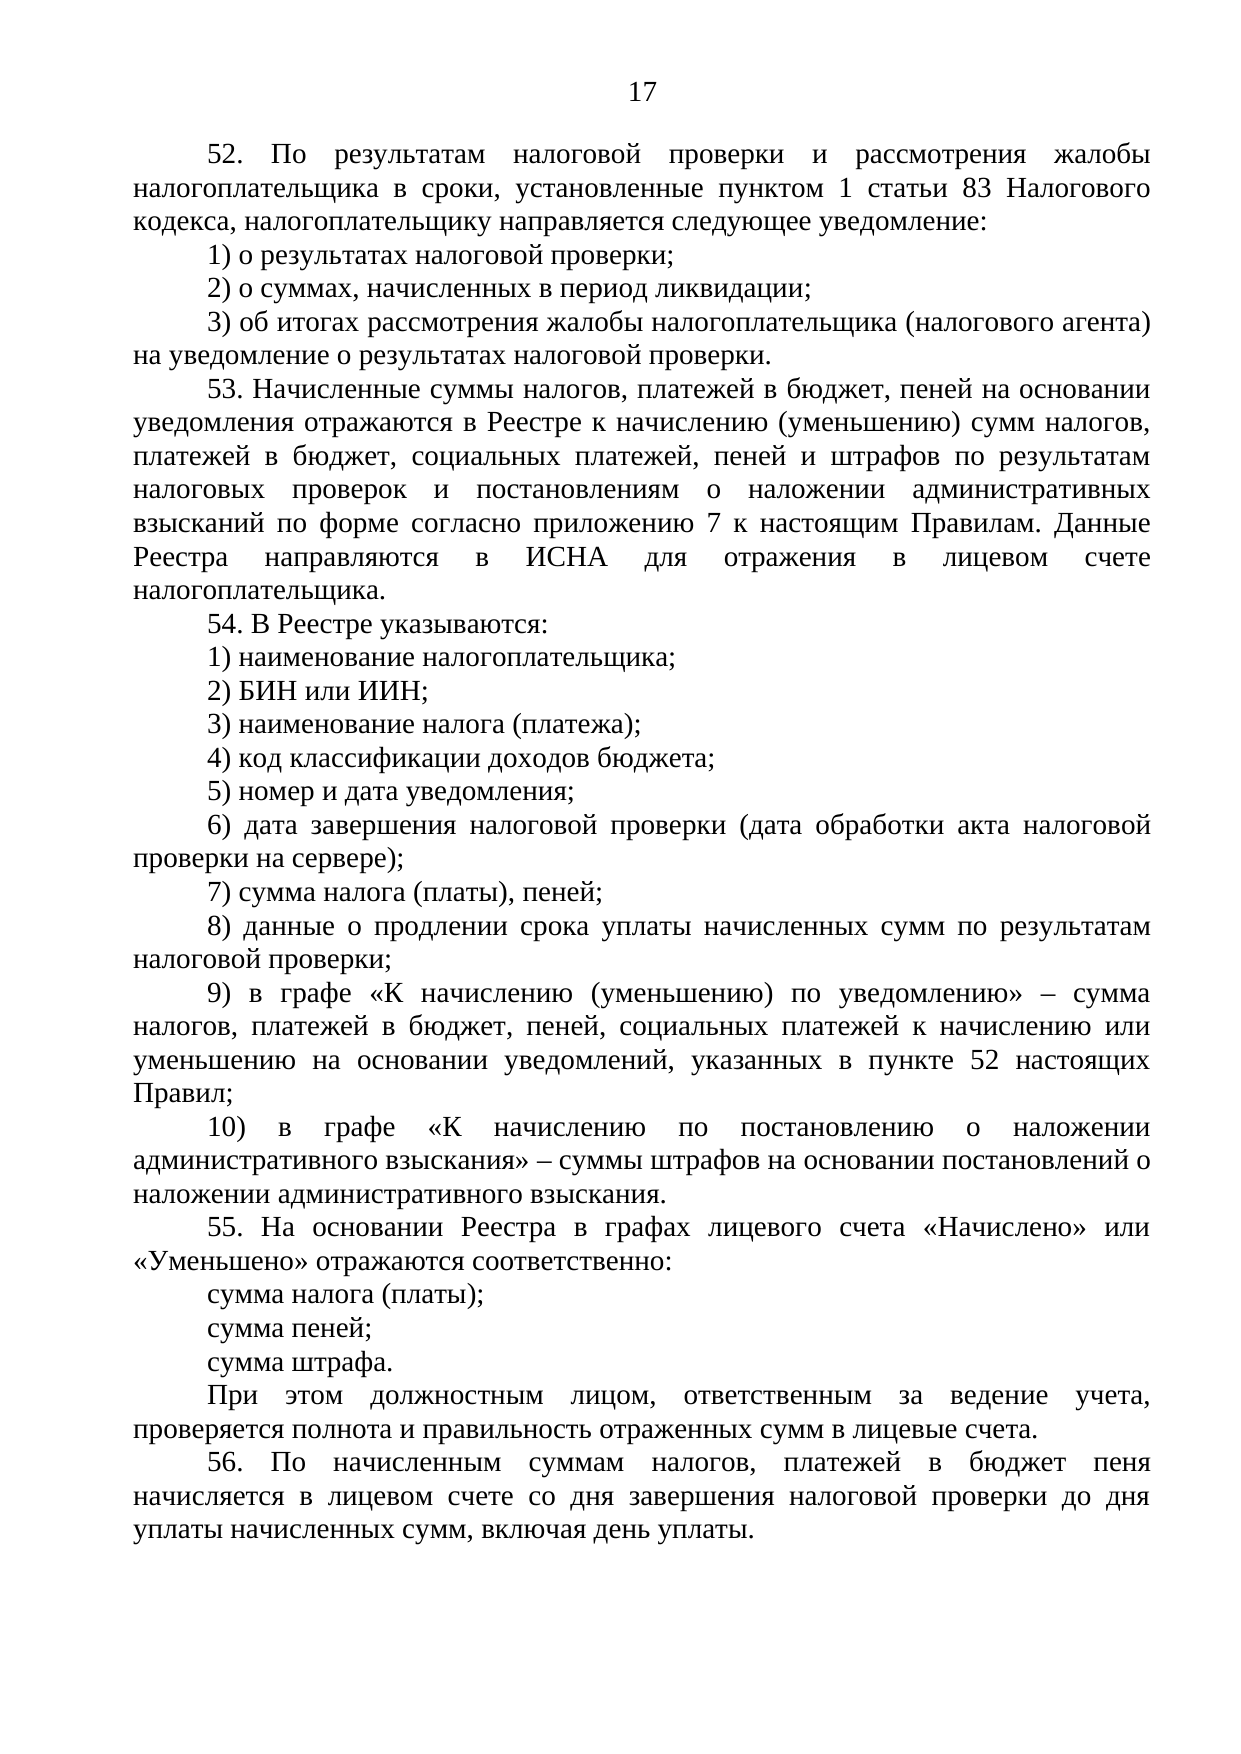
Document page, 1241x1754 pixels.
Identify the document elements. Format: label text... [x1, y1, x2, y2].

text 6) дата завершения налоговой проверки (дата обработки акта налоговой проверки на сервере); [133, 807, 1152, 874]
text 56. По начисленным суммам налогов, платежей в бюджет пеня начисляется в лицевом счете со дня завершения налоговой проверки до дня уплаты начисленных сумм, включая день уплаты. [133, 1444, 1152, 1545]
text 3) об итогах рассмотрения жалобы налогоплательщика (налогового агента) на уведомление о результатах налоговой проверки. [133, 304, 1152, 371]
text сумма пеней; [133, 1310, 1152, 1344]
text 9) в графе «К начислению (уменьшению) по уведомлению» – сумма налогов, платежей в бюджет, пеней, социальных платежей к начислению или уменьшению на основании уведомлений, указанных в пункте 52 настоящих Правил; [133, 975, 1152, 1109]
text 55. На основании Реестра в графах лицевого счета «Начислено» или «Уменьшено» отражаются соответственно: [133, 1209, 1152, 1277]
text 10) в графе «К начислению по постановлению о наложении административного взыскания» – суммы штрафов на основании постановлений о наложении административного взыскания. [133, 1109, 1152, 1209]
text 1) о результатах налоговой проверки; [133, 237, 1152, 270]
text 4) код классификации доходов бюджета; [133, 740, 1152, 773]
text 1) наименование налогоплательщика; [133, 639, 1152, 673]
text 2) о суммах, начисленных в период ликвидации; [133, 270, 1152, 304]
text 54. В Реестре указываются: [133, 606, 1152, 639]
text 7) сумма налога (платы), пеней; [133, 874, 1152, 908]
text 53. Начисленные суммы налогов, платежей в бюджет, пеней на основании уведомления отражаются в Реестре к начислению (уменьшению) сумм налогов, платежей в бюджет, социальных платежей, пеней и штрафов по результатам налоговых проверок и постановлениям о наложении административных взысканий по форме согласно приложению 7 к настоящим Правилам. Данные Реестра направляются в ИСНА для отражения в лицевом счете налогоплательщика. [133, 371, 1152, 606]
text 52. По результатам налоговой проверки и рассмотрения жалобы налогоплательщика в сроки, установленные пунктом 1 статьи 83 Налогового кодекса, налогоплательщику направляется следующее уведомление: [133, 136, 1152, 237]
text 2) БИН или ИИН; [133, 673, 1152, 706]
text 8) данные о продлении срока уплаты начисленных сумм по результатам налоговой проверки; [133, 908, 1152, 975]
text сумма штрафа. [133, 1344, 1152, 1377]
text При этом должностным лицом, ответственным за ведение учета, проверяется полнота и правильность отраженных сумм в лицевые счета. [133, 1377, 1152, 1444]
text 3) наименование налога (платежа); [133, 706, 1152, 740]
text 5) номер и дата уведомления; [133, 773, 1152, 807]
text сумма налога (платы); [133, 1277, 1152, 1310]
